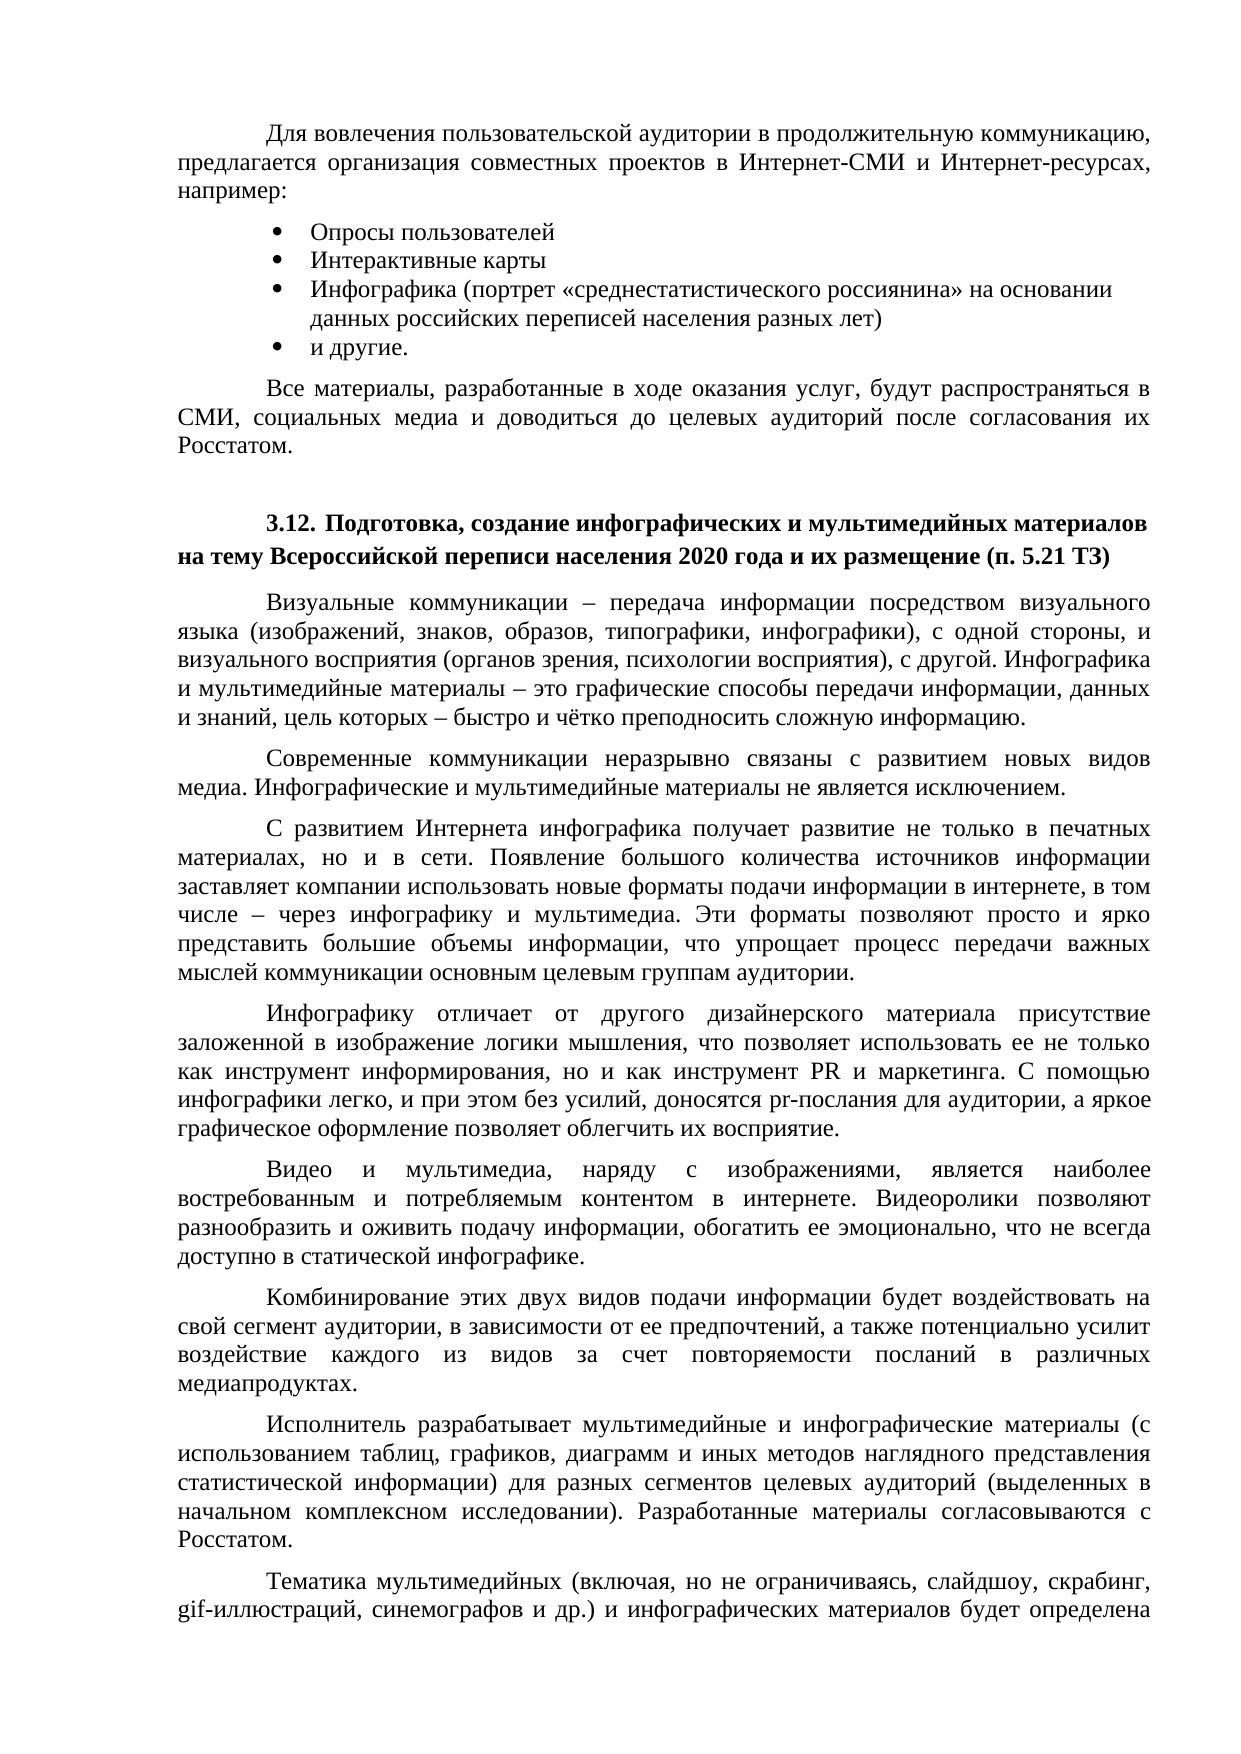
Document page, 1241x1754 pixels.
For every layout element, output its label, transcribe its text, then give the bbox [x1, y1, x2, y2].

text С развитием Интернета инфографика получает развитие не только в печатных материалах, но и в сети. Появление большого количества источников информации заставляет компании использовать новые форматы подачи информации в интернете, в том числе – через инфографику и мультимедиа. Эти форматы позволяют просто и ярко представить большие объемы информации, что упрощает процесс передачи важных мыслей коммуникации основным целевым группам аудитории. [177, 813, 1152, 986]
list Опросы пользователей [273, 217, 1152, 246]
text Видео и мультимедиа, наряду с изображениями, является наиболее востребованным и потребляемым контентом в интернете. Видеоролики позволяют разнообразить и оживить подачу информации, обогатить ее эмоционально, что не всегда доступно в статической инфографике. [177, 1154, 1152, 1269]
text Визуальные коммуникации – передача информации посредством визуального языка (изображений, знаков, образов, типографики, инфографики), с одной стороны, и визуального восприятия (органов зрения, психологии восприятия), с другой. Инфографика и мультимедийные материалы – это графические способы передачи информации, данных и знаний, цель которых – быстро и чётко преподносить сложную информацию. [177, 587, 1152, 731]
text Исполнитель разрабатывает мультимедийные и инфографические материалы (с использованием таблиц, графиков, диаграмм и иных методов наглядного представления статистической информации) для разных сегментов целевых аудиторий (выделенных в начальном комплексном исследовании). Разработанные материалы согласовываются с Росстатом. [177, 1409, 1152, 1553]
text Для вовлечения пользовательской аудитории в продолжительную коммуникацию, предлагается организация совместных проектов в Интернет-СМИ и Интернет-ресурсах, например: [177, 118, 1152, 204]
list и другие. [273, 332, 1152, 361]
text Инфографику отличает от другого дизайнерского материала присутствие заложенной в изображение логики мышления, что позволяет использовать ее не только как инструмент информирования, но и как инструмент PR и маркетинга. С помощью инфографики легко, и при этом без усилий, доносятся pr-послания для аудитории, а яркое графическое оформление позволяет облегчить их восприятие. [177, 998, 1152, 1142]
text Современные коммуникации неразрывно связаны с развитием новых видов медиа. Инфографические и мультимедийные материалы не является исключением. [177, 743, 1152, 801]
list Инфографика (портрет «среднестатистического россиянина» на основании данных российских переписей населения разных лет) [273, 274, 1152, 332]
list Подготовка, создание инфографических и мультимедийных материалов на тему Всероссийской переписи населения 2020 года и их размещение (п. 5.21 ТЗ) [177, 508, 1152, 570]
list Интерактивные карты [273, 246, 1152, 274]
text Комбинирование этих двух видов подачи информации будет воздействовать на свой сегмент аудитории, в зависимости от ее предпочтений, а также потенциально усилит воздействие каждого из видов за счет повторяемости посланий в различных медиапродуктах. [177, 1282, 1152, 1397]
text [177, 1566, 1152, 1623]
text Все материалы, разработанные в ходе оказания услуг, будут распространяться в СМИ, социальных медиа и доводиться до целевых аудиторий после согласования их Росстатом. [177, 373, 1152, 459]
